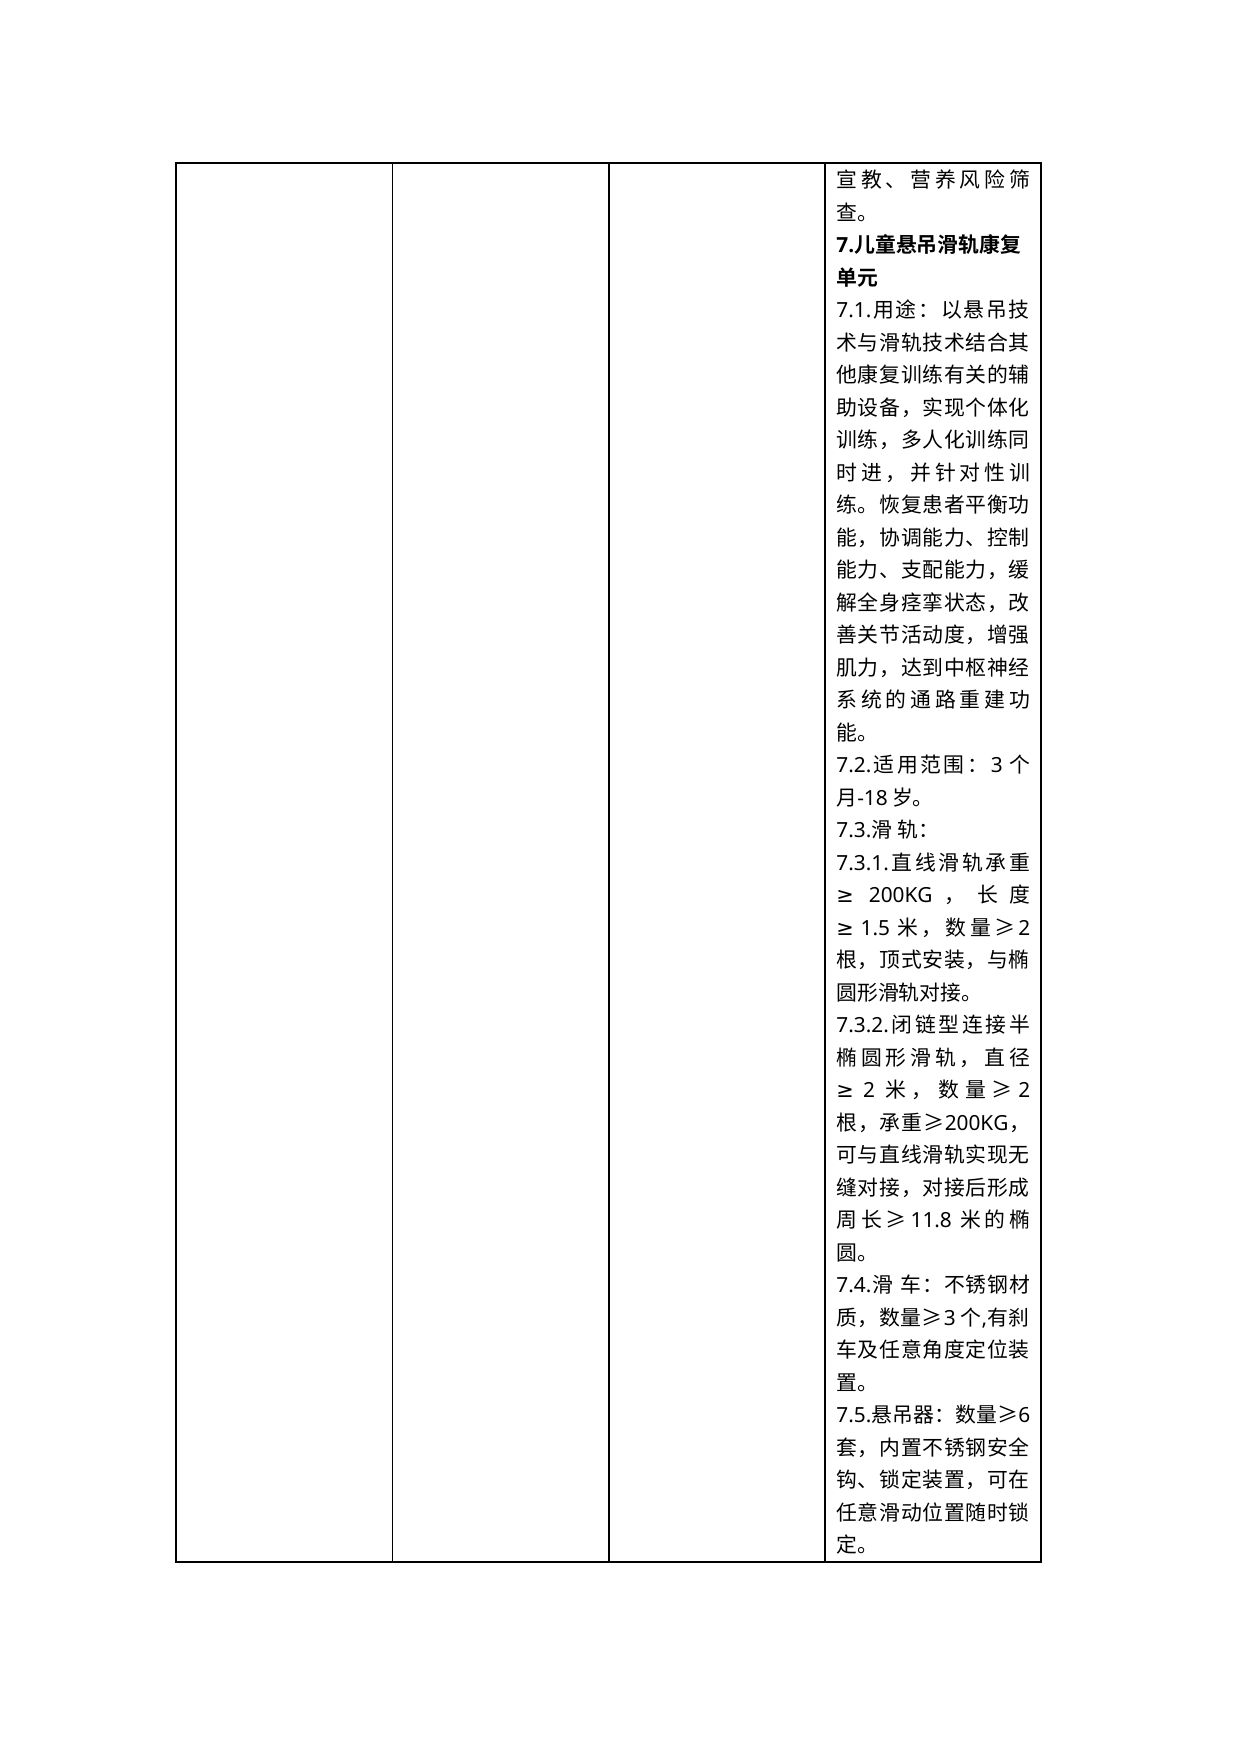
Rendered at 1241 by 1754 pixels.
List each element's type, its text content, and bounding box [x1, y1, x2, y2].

table_cell 1 [393, 164, 608, 1561]
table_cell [826, 164, 1040, 1561]
table_cell [610, 164, 824, 1561]
table_cell [177, 164, 392, 1561]
